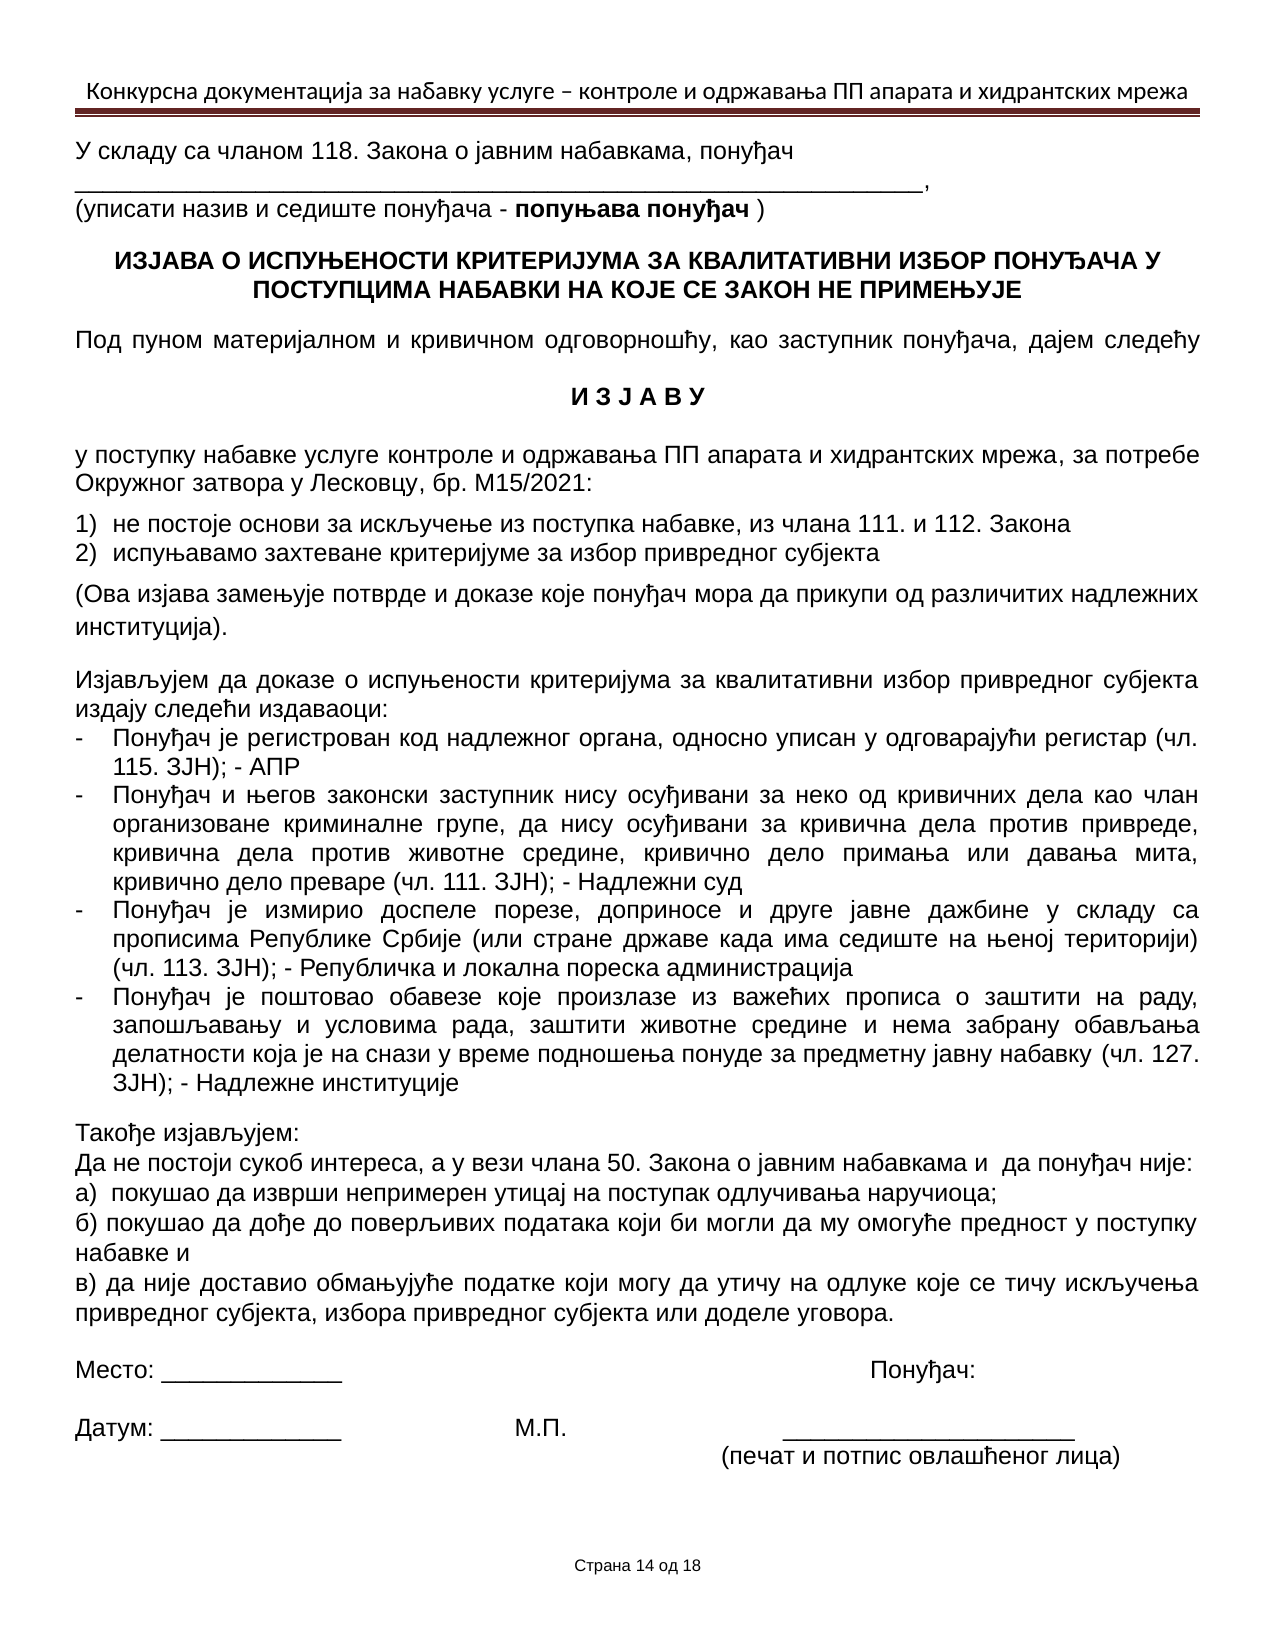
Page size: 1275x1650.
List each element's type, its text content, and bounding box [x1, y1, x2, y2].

text _____________________________________________________________, [75, 165, 1200, 194]
list Понуђач је измирио доспеле порезе, доприносе и друге јавне дажбине у складу са прописима Републике Србије (или стране државе када има седиште на њеној територији) (чл. 113. ЗЈН); - Републичка и локална пореска администрација [75, 896, 1200, 982]
text Изјављујем да доказе о испуњености критеријума за квалитативни избор привредног субјекта издају следећи издаваоци: [75, 666, 1200, 723]
text Под пуном материјалном и кривичном одговорношћу, као заступник понуђача, дајем следећу [75, 325, 1200, 382]
text (Ова изјава замењује потврде и доказе које понуђач мора да прикупи од различитих надлежних институција). [75, 579, 1200, 640]
text в) да није доставио обмањујуће податке који могу да утичу на одлуке које се тичу искључења привредног субјекта, избора привредног субјекта или доделе уговора. [75, 1266, 1200, 1326]
text Да не постоји сукоб интереса, а у вези члана 50. Закона о јавним набавкама и да понуђач није: [75, 1146, 1200, 1176]
text а) покушао да изврши непримерен утицај на поступак одлучивања наручиоца; [75, 1176, 1200, 1206]
text (печат и потпис овлашћеног лица) [75, 1441, 1200, 1470]
text У складу са чланом 118. Закона о јавним набавкама, понуђач [75, 136, 1200, 165]
list Понуђач је регистрован код надлежног органа, односно уписан у одговарајући регистар (чл. 115. ЗЈН); - АПР [75, 723, 1200, 781]
text б) покушао да дође до поверљивих података који би могли да му омогуће предност у поступку набавке и [75, 1206, 1200, 1266]
text Датум: _____________ М.П. _____________________ [47, 1413, 1200, 1441]
list Понуђач је поштовао обавезе које произлазе из важећих прописа о заштити на раду, запошљавању и условима рада, заштити животне средине и нема забрану обављања делатности која је на снази у време подношења понуде за предметну јавну набавку (чл. 127. ЗЈН); - Надлежне институције [75, 982, 1200, 1097]
text (уписати назив и седиште понуђача - попуњава понуђач ) [75, 194, 1200, 222]
text Такође изјављујем: [75, 1118, 1200, 1146]
text ИЗЈАВА О ИСПУЊЕНОСТИ КРИТЕРИЈУМА ЗА КВАЛИТАТИВНИ ИЗБОР ПОНУЂАЧА У ПОСТУПЦИМА НАБАВКИ НА КОЈЕ СЕ ЗАКОН НЕ ПРИМЕЊУЈЕ [75, 246, 1200, 304]
text у поступку набавке услуге контроле и одржавања ПП апарата и хидрантских мрежа, за потребе Окружног затвора у Лесковцу, бр. М15/2021: [75, 440, 1200, 497]
list испуњавамо захтеване критеријуме за избор привредног субјекта [75, 538, 1200, 567]
list не постоје основи за искључење из поступка набавке, из члана 111. и 112. Закона [75, 509, 1200, 538]
text Место: _____________ Понуђач: [75, 1355, 1200, 1384]
list Понуђач и његов законски заступник нису осуђивани за неко од кривичних дела као члан организоване криминалне групе, да нису осуђивани за кривична дела против привреде, кривична дела против животне средине, кривично дело примања или давања мита, кривично дело преваре (чл. 111. ЗЈН); - Надлежни суд [75, 781, 1200, 896]
text И З Ј А В У [75, 382, 1200, 411]
